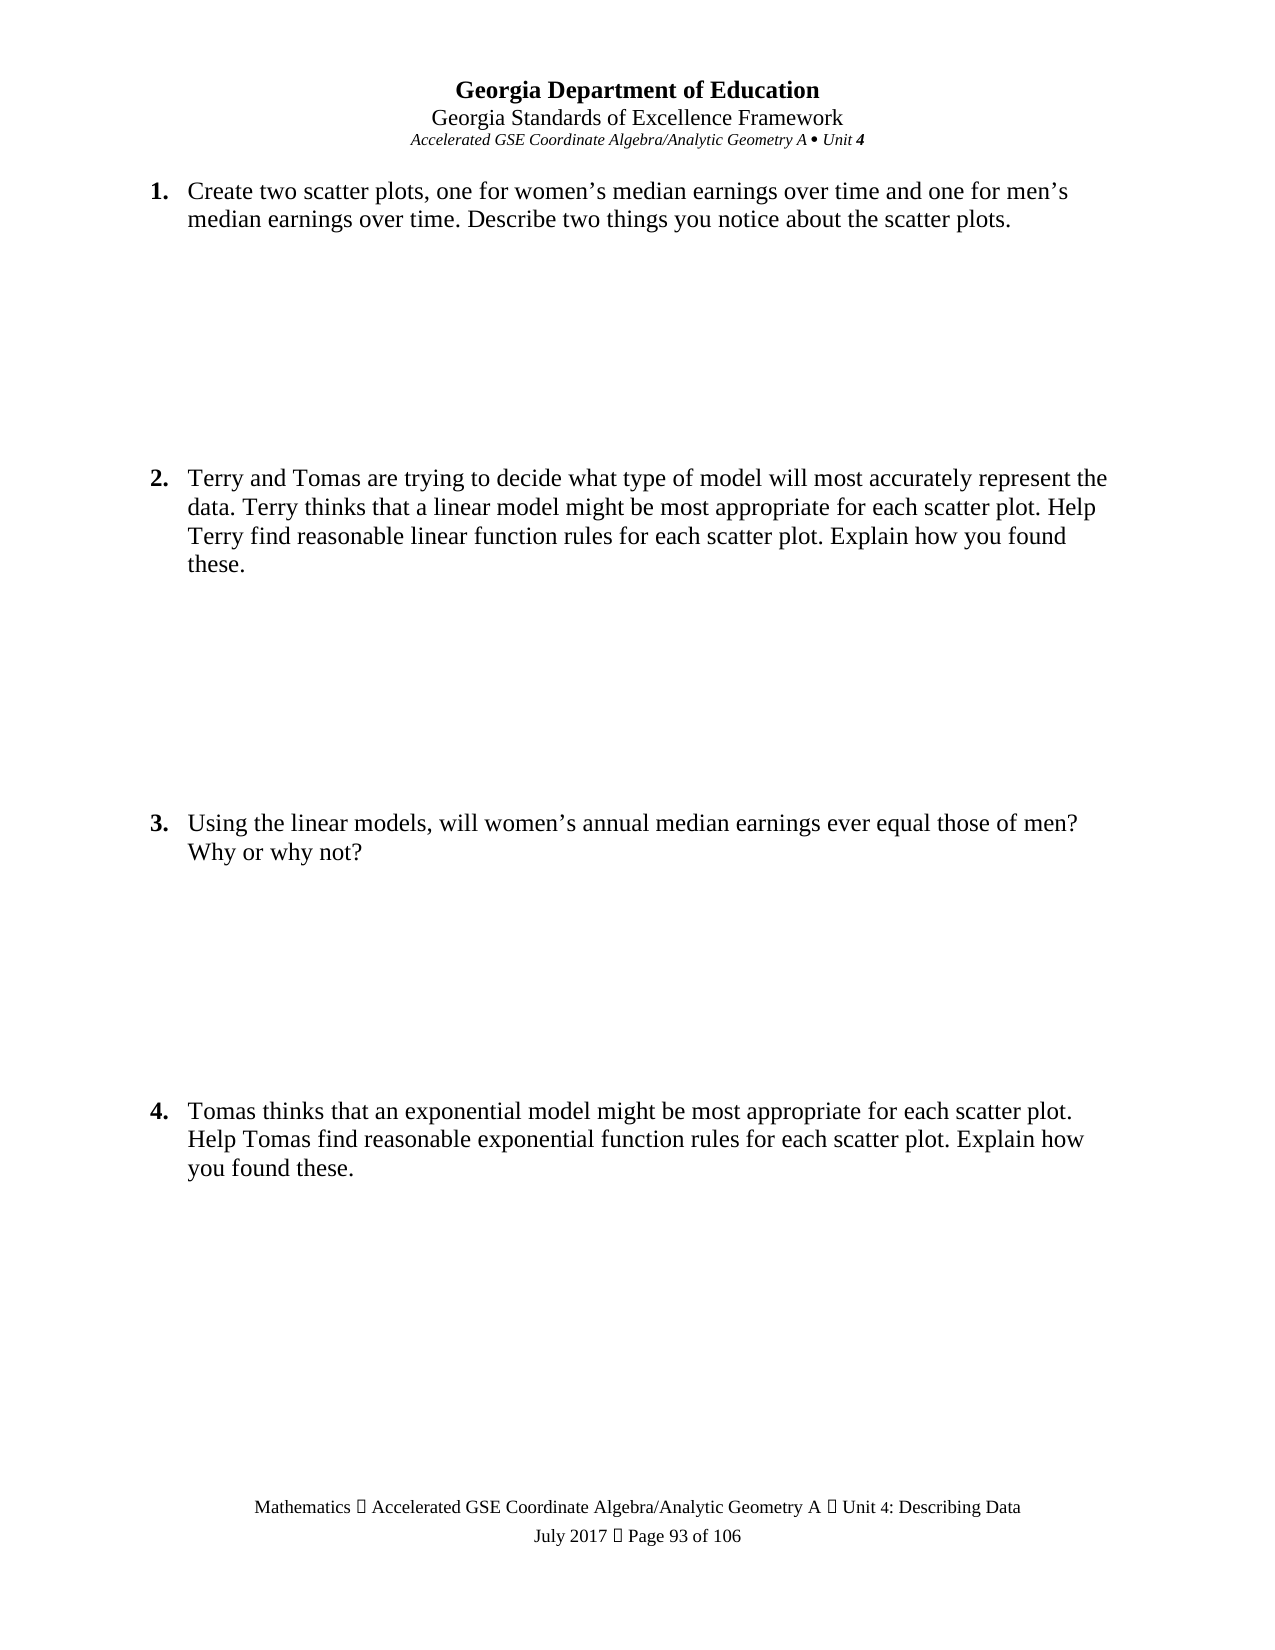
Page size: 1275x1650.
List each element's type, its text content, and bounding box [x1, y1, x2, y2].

text Why or why not? [187, 837, 1137, 866]
text 1. Create two scatter plots, one for women’s median earnings over time and one for men’s median earnings over time. Describe two things you notice about the scatter plots. [150, 176, 1071, 233]
text 4. Tomas thinks that an exponential model might be most appropriate for each scatter plot. Help Tomas find reasonable exponential function rules for each scatter plot. Explain how you found these. [150, 1096, 1110, 1182]
text 3. Using the linear models, will women’s annual median earnings ever equal those of men? [150, 808, 1137, 837]
text 2. Terry and Tomas are trying to decide what type of model will most accurately represent the data. Terry thinks that a linear model might be most appropriate for each scatter plot. Help Terry find reasonable linear function rules for each scatter plot. Explain how you found these. [150, 463, 1110, 578]
